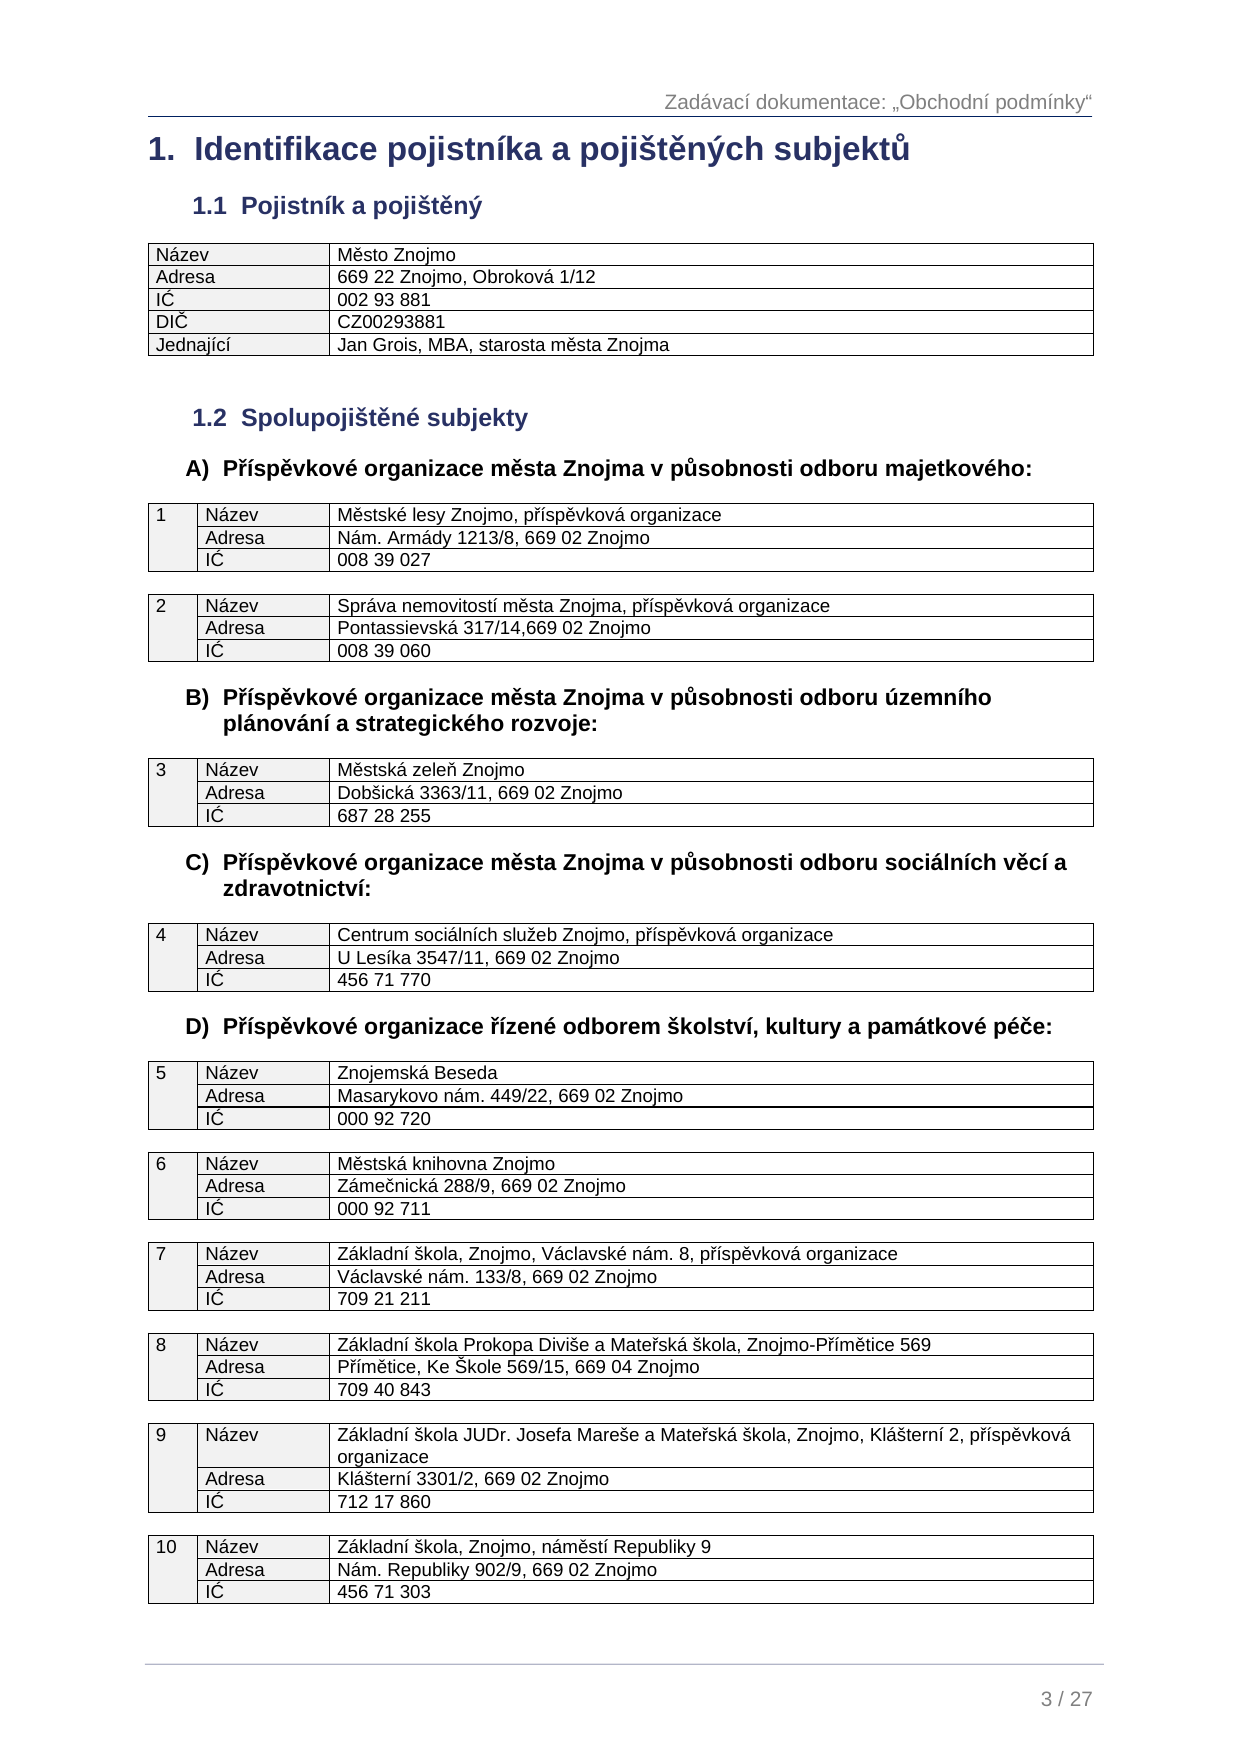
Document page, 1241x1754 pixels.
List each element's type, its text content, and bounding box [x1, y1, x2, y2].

table_cell IĆ [149, 289, 329, 310]
table_header Základní škola, Znojmo, náměstí Republiky 9 [330, 1536, 1093, 1557]
table_cell Dobšická 3363/11, 669 02 Znojmo [330, 782, 1093, 803]
table_cell Přímětice, Ke Škole 569/15, 669 04 Znojmo [330, 1356, 1093, 1378]
table_header Název [198, 1062, 329, 1084]
table_header Znojemská Beseda [330, 1062, 1093, 1084]
table_cell Jednající [149, 334, 329, 355]
list Příspěvkové organizace řízené odborem školství, kultury a památkové péče: [185, 1013, 1092, 1039]
subtitle Spolupojištěné subjekty [192, 403, 1092, 432]
table_header Název [198, 1243, 329, 1264]
table_cell Adresa [198, 617, 329, 639]
table_cell Nám. Armády 1213/8, 669 02 Znojmo [330, 527, 1093, 548]
table_cell 000 92 720 [330, 1108, 1093, 1129]
table_cell 709 21 211 [330, 1288, 1093, 1310]
table_cell IĆ [198, 804, 329, 826]
table_header 2 [149, 595, 197, 661]
table_header Základní škola Prokopa Diviše a Mateřská škola, Znojmo-Přímětice 569 [330, 1334, 1093, 1355]
table_cell IĆ [198, 549, 329, 571]
table_cell 687 28 255 [330, 804, 1093, 826]
table_header Základní škola, Znojmo, Václavské nám. 8, příspěvková organizace [330, 1243, 1093, 1264]
table_header 3 [149, 759, 197, 826]
table_cell 008 39 060 [330, 640, 1093, 661]
list Příspěvkové organizace města Znojma v působnosti odboru územního plánování a strategického rozvoje: [185, 684, 1092, 737]
table_header Městská knihovna Znojmo [330, 1153, 1093, 1174]
table_cell 709 40 843 [330, 1379, 1093, 1400]
table_cell Adresa [198, 527, 329, 548]
table_cell Masarykovo nám. 449/22, 669 02 Znojmo [330, 1085, 1093, 1106]
table_header Základní škola JUDr. Josefa Mareše a Mateřská škola, Znojmo, Klášterní 2, příspěvková organizace [330, 1424, 1093, 1467]
table_cell 000 92 711 [330, 1198, 1093, 1219]
table_cell Adresa [198, 1085, 329, 1106]
table_cell Adresa [198, 1559, 329, 1580]
table_cell IĆ [198, 1379, 329, 1400]
table_header 10 [149, 1536, 197, 1603]
table_cell IĆ [198, 640, 329, 661]
table_header Název [198, 924, 329, 945]
table_cell IĆ [198, 1288, 329, 1310]
list Příspěvkové organizace města Znojma v působnosti odboru majetkového: [185, 455, 1092, 481]
table_cell IĆ [198, 1581, 329, 1603]
table_cell 002 93 881 [330, 289, 1093, 310]
table_header Správa nemovitostí města Znojma, příspěvková organizace [330, 595, 1093, 616]
table_header Centrum sociálních služeb Znojmo, příspěvková organizace [330, 924, 1093, 945]
table_cell U Lesíka 3547/11, 669 02 Znojmo [330, 946, 1093, 968]
table_header Město Znojmo [330, 244, 1093, 265]
table_cell Adresa [198, 946, 329, 968]
table_cell DIČ [149, 311, 329, 333]
table_cell Zámečnická 288/9, 669 02 Znojmo [330, 1175, 1093, 1197]
table_header Název [198, 1153, 329, 1174]
table_header 7 [149, 1243, 197, 1310]
table_header 4 [149, 924, 197, 991]
table_cell 712 17 860 [330, 1491, 1093, 1512]
table_cell IĆ [198, 1108, 329, 1129]
table_header Název [149, 244, 329, 265]
table_cell 669 22 Znojmo, Obroková 1/12 [330, 266, 1093, 288]
table_header Název [198, 595, 329, 616]
table_header Městské lesy Znojmo, příspěvková organizace [330, 504, 1093, 526]
table_header 5 [149, 1062, 197, 1129]
table_cell Adresa [198, 1266, 329, 1287]
table_header Název [198, 1424, 329, 1467]
table_cell IĆ [198, 1491, 329, 1512]
table_header 9 [149, 1424, 197, 1512]
table_header Název [198, 504, 329, 526]
table_cell 456 71 303 [330, 1581, 1093, 1603]
table_cell Jan Grois, MBA, starosta města Znojma [330, 334, 1093, 355]
table_header Název [198, 759, 329, 781]
list Příspěvkové organizace města Znojma v působnosti odboru sociálních věcí a zdravotnictví: [185, 848, 1092, 901]
table_cell Nám. Republiky 902/9, 669 02 Znojmo [330, 1559, 1093, 1580]
table_cell Václavské nám. 133/8, 669 02 Znojmo [330, 1266, 1093, 1287]
table_header Název [198, 1334, 329, 1355]
table_cell 456 71 770 [330, 969, 1093, 991]
table_cell IĆ [198, 969, 329, 991]
table_cell IĆ [198, 1198, 329, 1219]
table_cell Adresa [198, 1468, 329, 1489]
table_cell 008 39 027 [330, 549, 1093, 571]
table_header 1 [149, 504, 197, 571]
table_header 8 [149, 1334, 197, 1400]
table_cell Pontassievská 317/14,669 02 Znojmo [330, 617, 1093, 639]
table_cell CZ00293881 [330, 311, 1093, 333]
table_cell Adresa [198, 782, 329, 803]
subtitle Identifikace pojistníka a pojištěných subjektů [148, 129, 1092, 168]
table_cell Adresa [149, 266, 329, 288]
table_header Název [198, 1536, 329, 1557]
table_cell Klášterní 3301/2, 669 02 Znojmo [330, 1468, 1093, 1489]
table_header 6 [149, 1153, 197, 1219]
table_cell Adresa [198, 1356, 329, 1378]
subtitle Pojistník a pojištěný [192, 191, 1092, 219]
table_header Městská zeleň Znojmo [330, 759, 1093, 781]
table_cell Adresa [198, 1175, 329, 1197]
